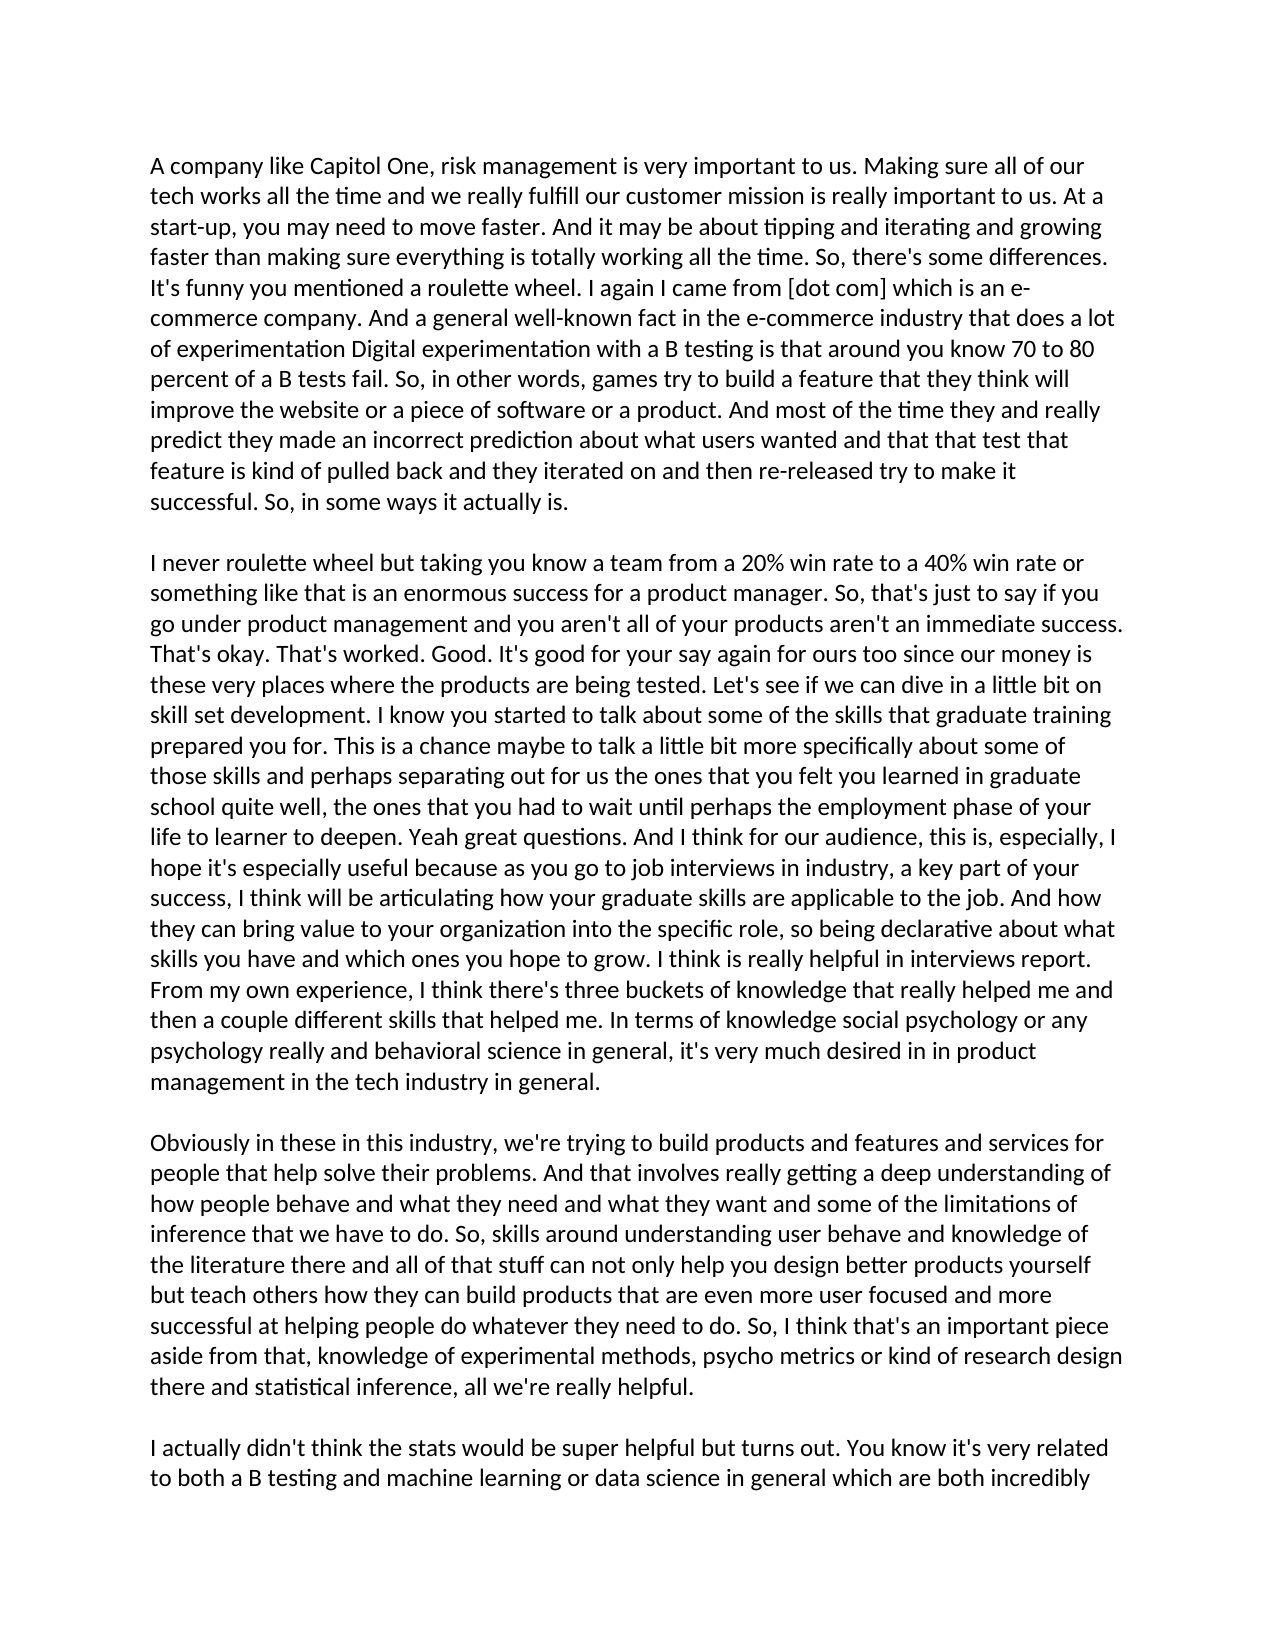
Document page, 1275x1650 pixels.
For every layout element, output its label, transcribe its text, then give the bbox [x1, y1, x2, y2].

text Obviously in these in this industry, we're trying to build products and features and services for people that help solve their problems. And that involves really getting a deep understanding of how people behave and what they need and what they want and some of the limitations of inference that we have to do. So, skills around understanding user behave and knowledge of the literature there and all of that stuff can not only help you design better products yourself but teach others how they can build products that are even more user focused and more successful at helping people do whatever they need to do. So, I think that's an important piece aside from that, knowledge of experimental methods, psycho metrics or kind of research design there and statistical inference, all we're really helpful. [150, 1127, 1125, 1401]
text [150, 1432, 1125, 1493]
text I never roulette wheel but taking you know a team from a 20% win rate to a 40% win rate or something like that is an enormous success for a product manager. So, that's just to say if you go under product management and you aren't all of your products aren't an immediate success. That's okay. That's worked. Good. It's good for your say again for ours too since our money is these very places where the products are being tested. Let's see if we can dive in a little bit on skill set development. I know you started to talk about some of the skills that graduate training prepared you for. This is a chance maybe to talk a little bit more specifically about some of those skills and perhaps separating out for us the ones that you felt you learned in graduate school quite well, the ones that you had to wait until perhaps the employment phase of your life to learner to deepen. Yeah great questions. And I think for our audience, this is, especially, I hope it's especially useful because as you go to job interviews in industry, a key part of your success, I think will be articulating how your graduate skills are applicable to the job. And how they can bring value to your organization into the specific role, so being declarative about what skills you have and which ones you hope to grow. I think is really helpful in interviews report. From my own experience, I think there's three buckets of knowledge that really helped me and then a couple different skills that helped me. In terms of knowledge social psychology or any psychology really and behavioral science in general, it's very much desired in in product management in the tech industry in general. [150, 547, 1125, 1096]
text A company like Capitol One, risk management is very important to us. Making sure all of our tech works all the time and we really fulfill our customer mission is really important to us. At a start-up, you may need to move faster. And it may be about tipping and iterating and growing faster than making sure everything is totally working all the time. So, there's some differences. It's funny you mentioned a roulette wheel. I again I came from [dot com] which is an e-commerce company. And a general well-known fact in the e-commerce industry that does a lot of experimentation Digital experimentation with a B testing is that around you know 70 to 80 percent of a B tests fail. So, in other words, games try to build a feature that they think will improve the website or a piece of software or a product. And most of the time they and really predict they made an incorrect prediction about what users wanted and that that test that feature is kind of pulled back and they iterated on and then re-released try to make it successful. So, in some ways it actually is. [150, 150, 1125, 516]
